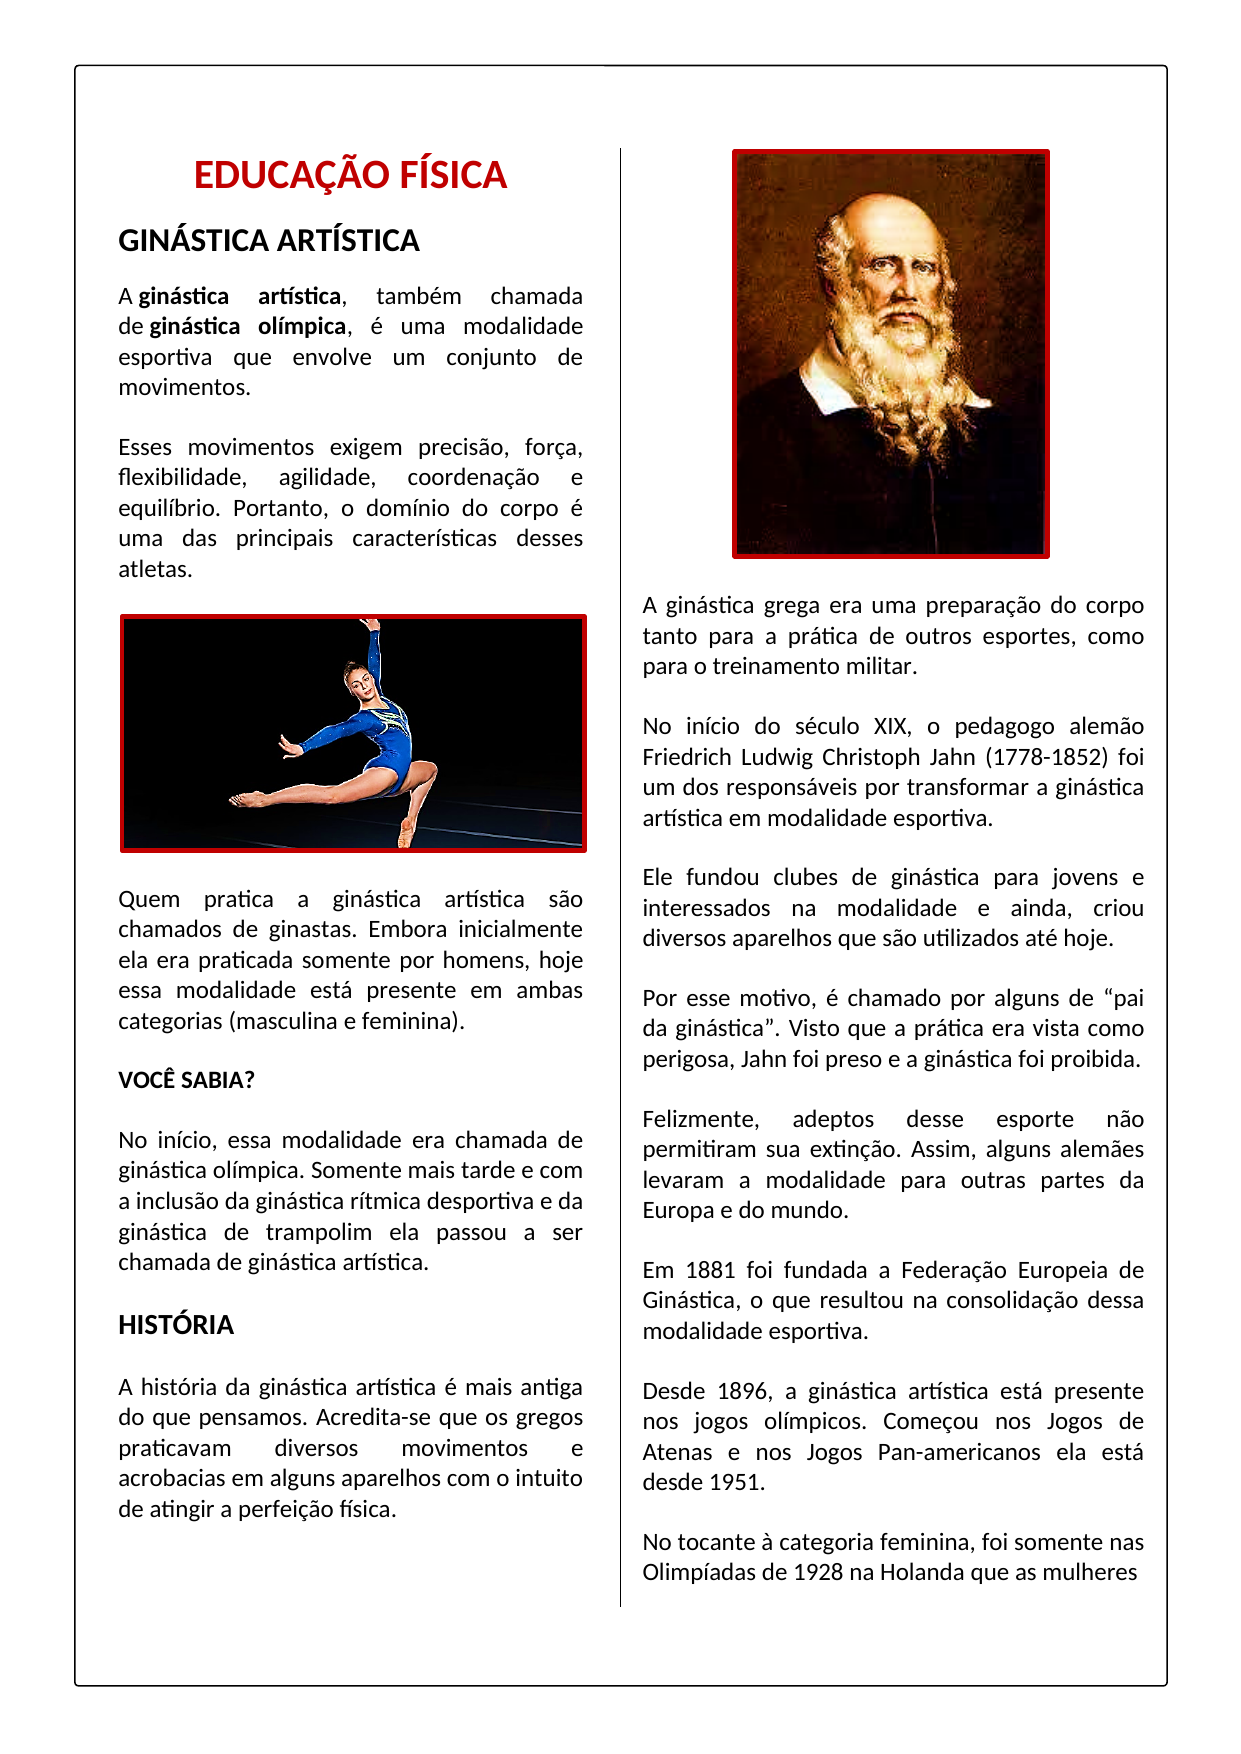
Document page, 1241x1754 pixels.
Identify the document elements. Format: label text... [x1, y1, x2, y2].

text No início do século XIX, o pedagogo alemão Friedrich Ludwig Christoph Jahn (1778-1852) foi um dos responsáveis por transformar a ginástica artística em modalidade esportiva. [642, 710, 1144, 832]
picture [124, 619, 582, 848]
text Quem pratica a ginástica artística são chamados de ginastas. Embora inicialmente ela era praticada somente por homens, hoje essa modalidade está presente em ambas categorias (masculina e feminina). [118, 883, 583, 1035]
text A ginástica artística, também chamada de ginástica olímpica, é uma modalidade esportiva que envolve um conjunto de movimentos. [118, 280, 583, 402]
text A história da ginástica artística é mais antiga do que pensamos. Acredita-se que os gregos praticavam diversos movimentos e acrobacias em alguns aparelhos com o intuito de atingir a perfeição física. [118, 1371, 583, 1523]
text Desde 1896, a ginástica artística está presente nos jogos olímpicos. Começou nos Jogos de Atenas e nos Jogos Pan-americanos ela está desde 1951. [642, 1375, 1144, 1497]
text No início, essa modalidade era chamada de ginástica olímpica. Somente mais tarde e com a inclusão da ginástica rítmica desportiva e da ginástica de trampolim ela passou a ser chamada de ginástica artística. [118, 1124, 583, 1277]
text GINÁSTICA ARTÍSTICA [118, 219, 583, 260]
text A ginástica grega era uma preparação do corpo tanto para a prática de outros esportes, como para o treinamento militar. [642, 589, 1144, 681]
text No tocante à categoria feminina, foi somente nas Olimpíadas de 1928 na Holanda que as mulheres [642, 1526, 1144, 1587]
text Ele fundou clubes de ginástica para jovens e interessados na modalidade e ainda, criou diversos aparelhos que são utilizados até hoje. [642, 861, 1144, 953]
text Esses movimentos exigem precisão, força, flexibilidade, agilidade, coordenação e equilíbrio. Portanto, o domínio do corpo é uma das principais características desses atletas. [118, 431, 583, 584]
subtitle HISTÓRIA [118, 1306, 583, 1342]
text Em 1881 foi fundada a Federação Europeia de Ginástica, o que resultou na consolidação dessa modalidade esportiva. [642, 1254, 1144, 1346]
text Por esse motivo, é chamado por alguns de “pai da ginástica”. Visto que a prática era vista como perigosa, Jahn foi preso e a ginástica foi proibida. [642, 982, 1144, 1074]
text VOCÊ SABIA? [118, 1064, 583, 1095]
picture [737, 154, 1045, 554]
text Felizmente, adeptos desse esporte não permitiram sua extinção. Assim, alguns alemães levaram a modalidade para outras partes da Europa e do mundo. [642, 1103, 1144, 1225]
text EDUCAÇÃO FÍSICA [118, 148, 583, 198]
